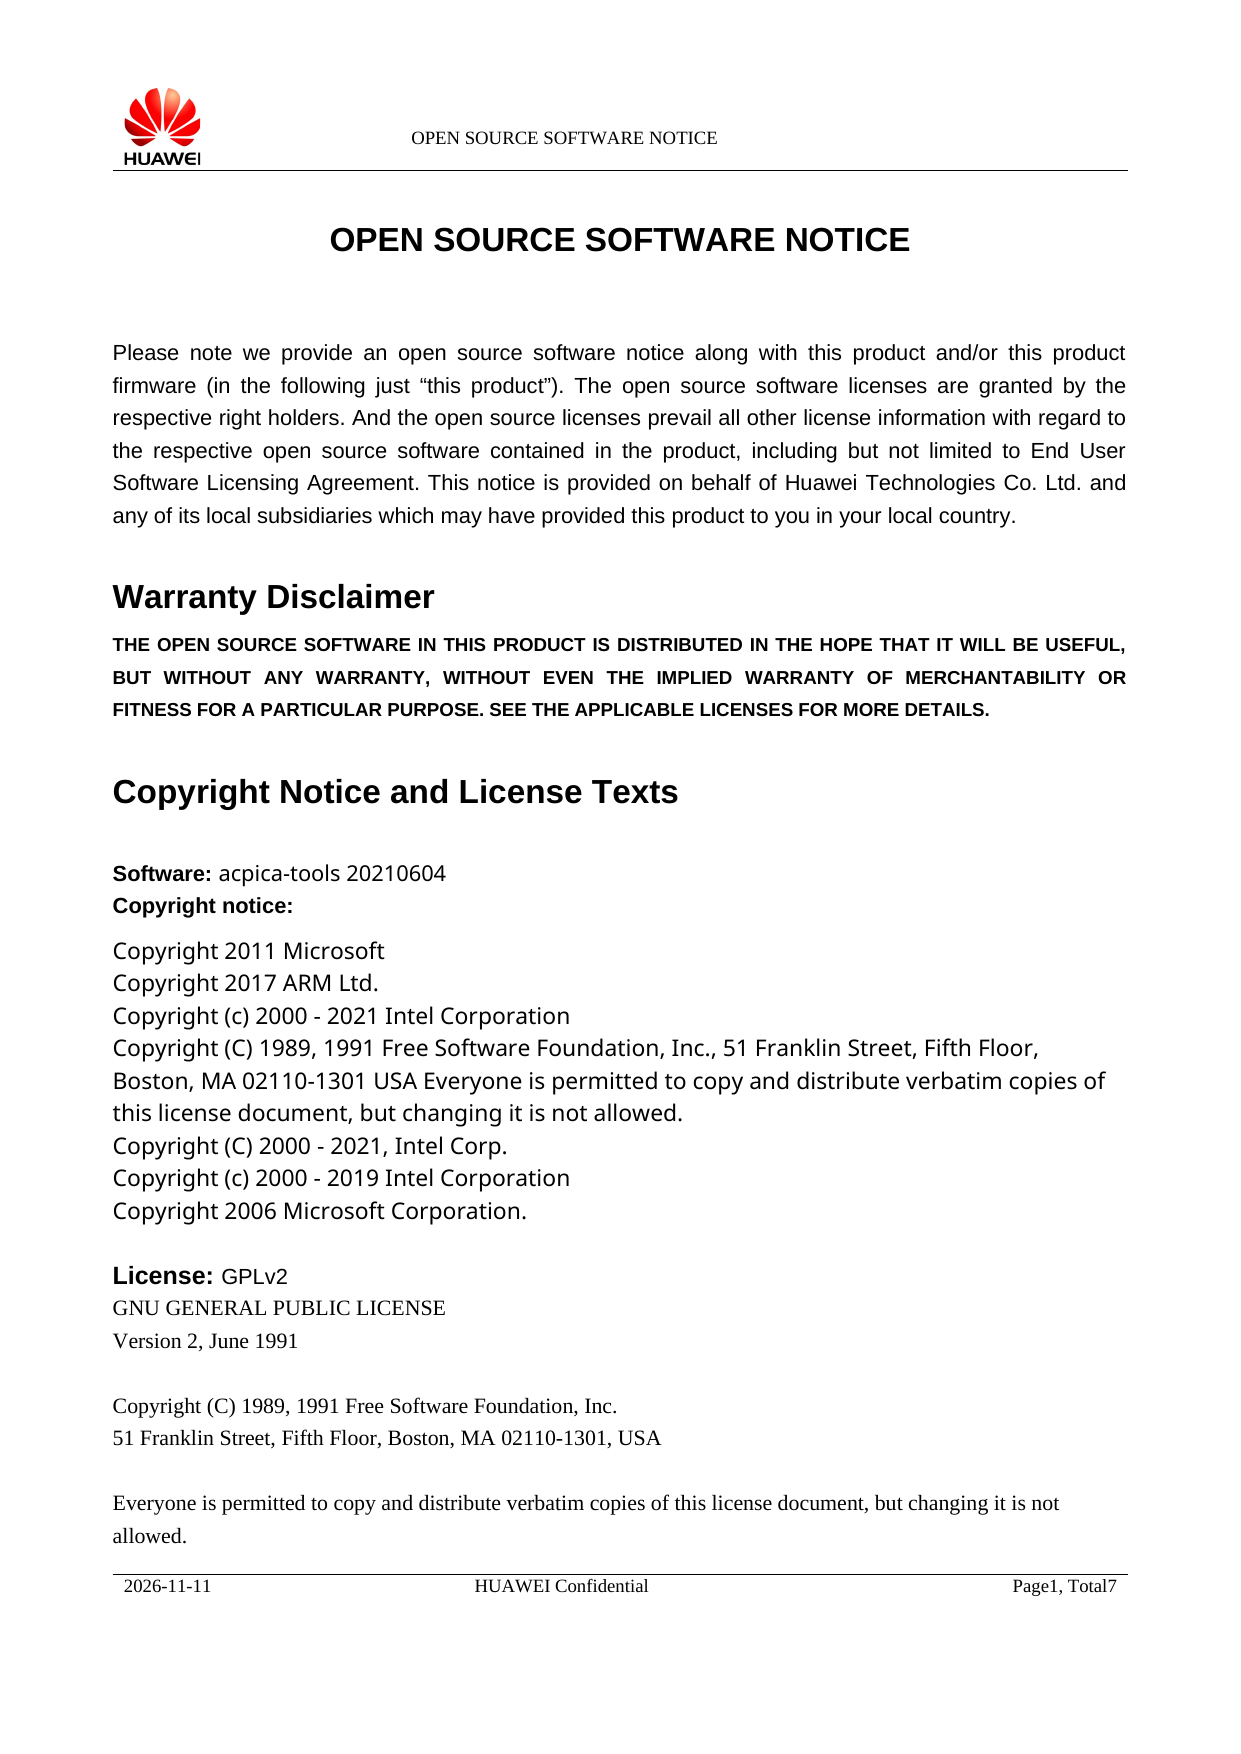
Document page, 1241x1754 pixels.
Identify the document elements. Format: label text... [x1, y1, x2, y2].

picture [124, 88, 201, 165]
text Copyright 2011 Microsoft Copyright 2017 ARM Ltd. Copyright (c) 2000 - 2021 Intel Corporation Copyright (C) 1989, 1991 Free Software Foundation, Inc., 51 Franklin Street, Fifth Floor, Boston, MA 02110-1301 USA Everyone is permitted to copy and distribute verbatim copies of this license document, but changing it is not allowed. Copyright (C) 2000 - 2021, Intel Corp. Copyright (c) 2000 - 2019 Intel Corporation Copyright 2006 Microsoft Corporation. [112, 934, 1128, 1259]
text OPEN SOURCE SOFTWARE NOTICE [112, 206, 1128, 271]
text Copyright Notice and License Texts [112, 759, 1128, 824]
text The open source software in this product is distributed in the hope that it will be useful, but WITHOUT ANY WARRANTY, without even the implied warranty of MERCHANTABILITY or FITNESS FOR A PARTICULAR PURPOSE. See the applicable licenses for more details. [112, 629, 1128, 726]
text Copyright notice: [112, 889, 1128, 921]
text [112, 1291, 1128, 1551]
text Please note we provide an open source software notice along with this product and/or this product firmware (in the following just “this product”). The open source software licenses are granted by the respective right holders. And the open source licenses prevail all other license information with regard to the respective open source software contained in the product, including but not limited to End User Software Licensing Agreement. This notice is provided on behalf of Huawei Technologies Co. Ltd. and any of its local subsidiaries which may have provided this product to you in your local country. [112, 336, 1128, 531]
text Warranty Disclaimer [112, 564, 1128, 629]
title Software: acpica-tools 20210604 [112, 856, 1128, 889]
text License: GPLv2 [112, 1259, 1128, 1291]
